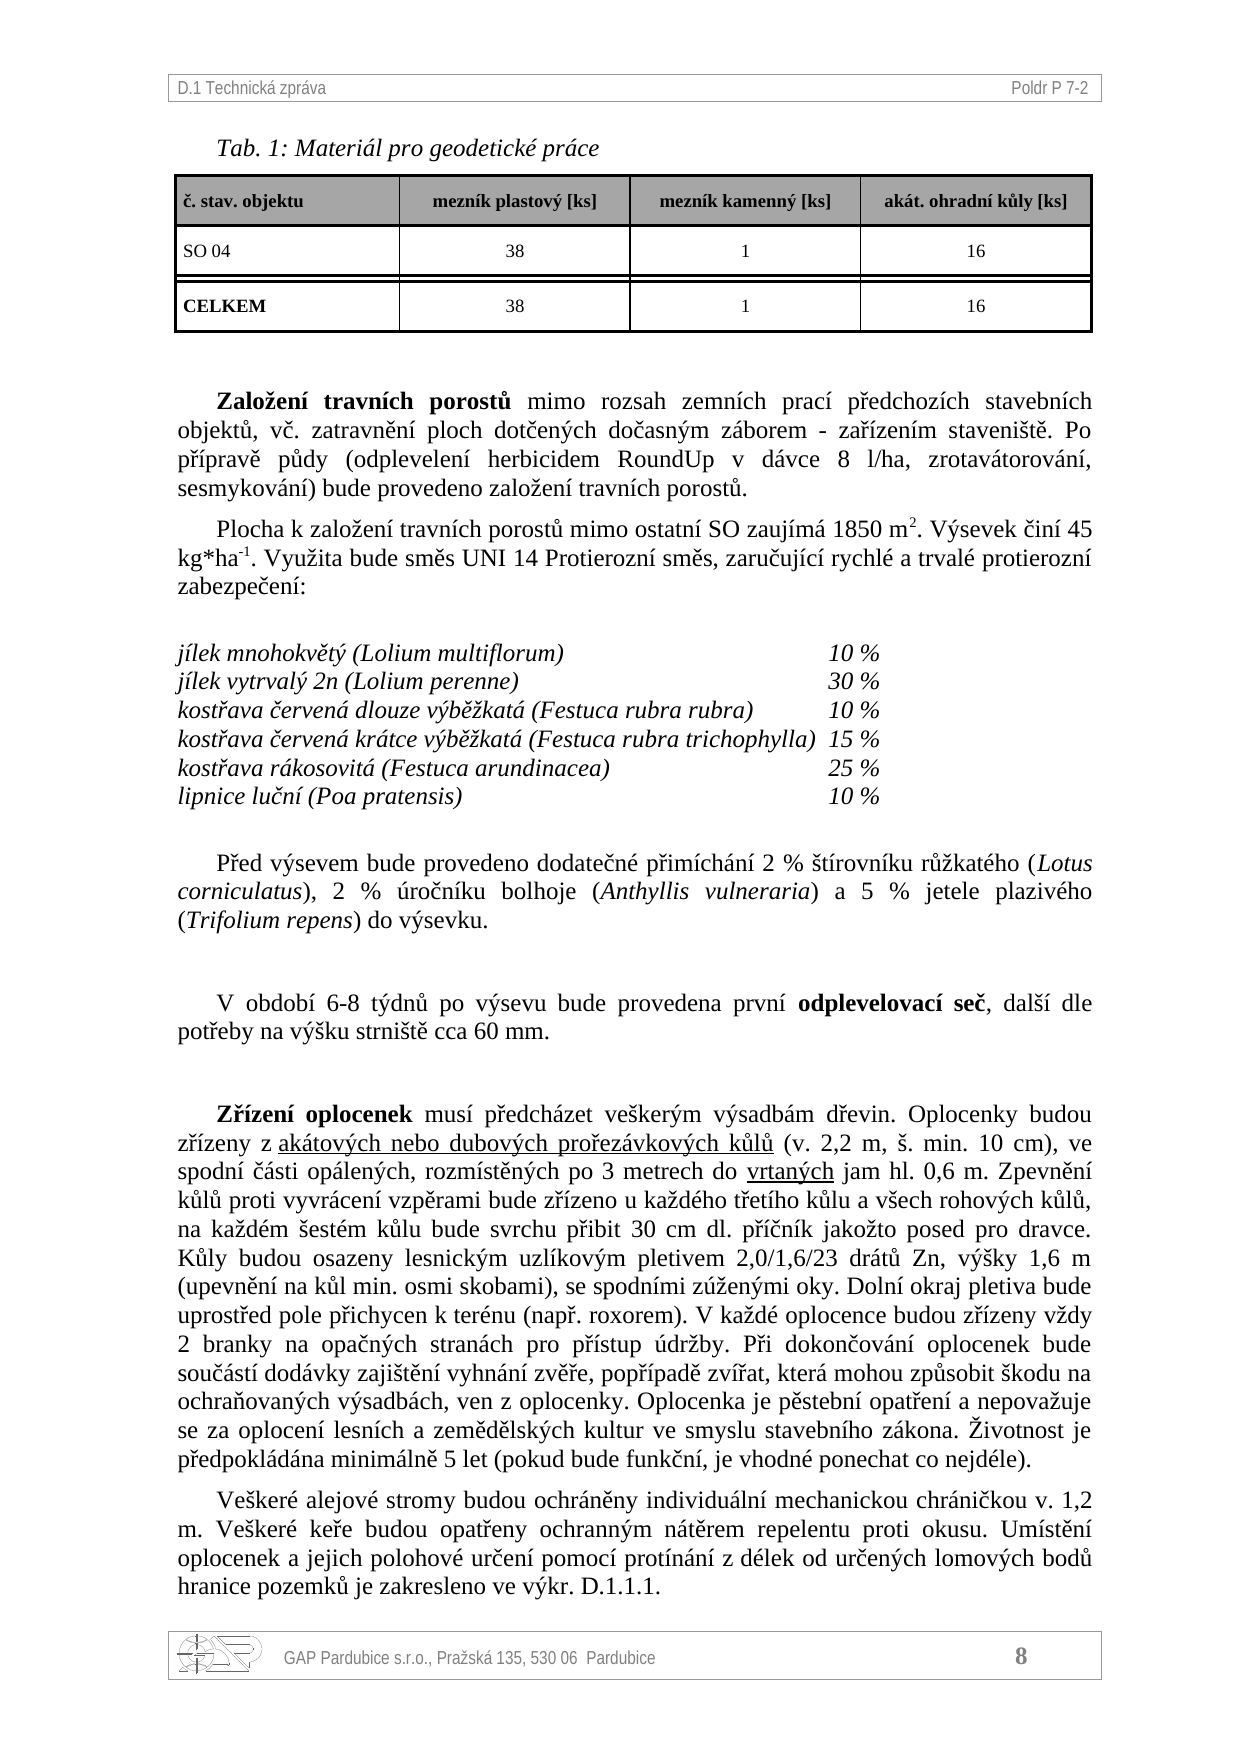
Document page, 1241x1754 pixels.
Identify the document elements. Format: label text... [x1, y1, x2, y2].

text Tab. 1: Materiál pro geodetické práce [177, 133, 1092, 162]
text Zřízení oplocenek musí předcházet veškerým výsadbám dřevin. Oplocenky budou zřízeny z akátových nebo dubových prořezávkových kůlů (v. 2,2 m, š. min. 10 cm), ve spodní části opálených, rozmístěných po 3 metrech do vrtaných jam hl. 0,6 m. Zpevnění kůlů proti vyvrácení vzpěrami bude zřízeno u každého třetího kůlu a všech rohových kůlů, na každém šestém kůlu bude svrchu přibit 30 cm dl. příčník jakožto posed pro dravce. Kůly budou osazeny lesnickým uzlíkovým pletivem 2,0/1,6/23 drátů Zn, výšky 1,6 m (upevnění na kůl min. osmi skobami), se spodními zúženými oky. Dolní okraj pletiva bude uprostřed pole přichycen k terénu (např. roxorem). V každé oplocence budou zřízeny vždy 2 branky na opačných stranách pro přístup údržby. Při dokončování oplocenek bude součástí dodávky zajištění vyhnání zvěře, popřípadě zvířat, která mohou způsobit škodu na ochraňovaných výsadbách, ven z oplocenky. Oplocenka je pěstební opatření a nepovažuje se za oplocení lesních a zemědělských kultur ve smyslu stavebního zákona. Životnost je předpokládána minimálně 5 let (pokud bude funkční, je vhodné ponechat co nejdéle). [177, 1099, 1092, 1473]
text Před výsevem bude provedeno dodatečné přimíchání 2 % štírovníku růžkatého (Lotus corniculatus), 2 % úročníku bolhoje (Anthyllis vulneraria) a 5 % jetele plazivého (Trifolium repens) do výsevku. [177, 848, 1092, 934]
text Plocha k založení travních porostů mimo ostatní SO zaujímá 1850 m2. Výsevek činí 45 kg*ha-1. Využita bude směs UNI 14 Protierozní směs, zaručující rychlé a trvalé protierozní zabezpečení: [177, 514, 1092, 600]
table_cell 38 [400, 283, 629, 329]
table_header akát. ohradní kůly [ks] [861, 177, 1090, 224]
table_header mezník kamenný [ks] [631, 177, 860, 224]
table_header č. stav. objektu [177, 177, 399, 224]
table_cell 1 [631, 227, 860, 273]
text Veškeré alejové stromy budou ochráněny individuální mechanickou chráničkou v. 1,2 m. Veškeré keře budou opatřeny ochranným nátěrem repelentu proti okusu. Umístění oplocenek a jejich polohové určení pomocí protínání z délek od určených lomových bodů hranice pozemků je zakresleno ve výkr. D.1.1.1. [177, 1485, 1092, 1600]
table_header mezník plastový [ks] [400, 177, 629, 224]
table_cell SO 04 [177, 227, 399, 273]
table_cell 38 [400, 227, 629, 273]
table_cell 16 [861, 227, 1090, 273]
text V období 6-8 týdnů po výsevu bude provedena první odplevelovací seč, další dle potřeby na výšku strniště cca 60 mm. [177, 988, 1092, 1045]
table_cell CELKEM [177, 283, 399, 329]
table_cell 16 [861, 283, 1090, 329]
text jílek mnohokvětý (Lolium multiflorum) 10 % jílek vytrvalý 2n (Lolium perenne) 30 % kostřava červená dlouze výběžkatá (Festuca rubra rubra) 10 % kostřava červená krátce výběžkatá (Festuca rubra trichophylla) 15 % kostřava rákosovitá (Festuca arundinacea) 25 % lipnice luční (Poa pratensis) 10 % [177, 638, 1092, 810]
text Založení travních porostů mimo rozsah zemních prací předchozích stavebních objektů, vč. zatravnění ploch dotčených dočasným záborem - zařízením staveniště. Po přípravě půdy (odplevelení herbicidem RoundUp v dávce 8 l/ha, zrotavátorování, sesmykování) bude provedeno založení travních porostů. [177, 386, 1092, 501]
table_cell 1 [631, 283, 860, 329]
